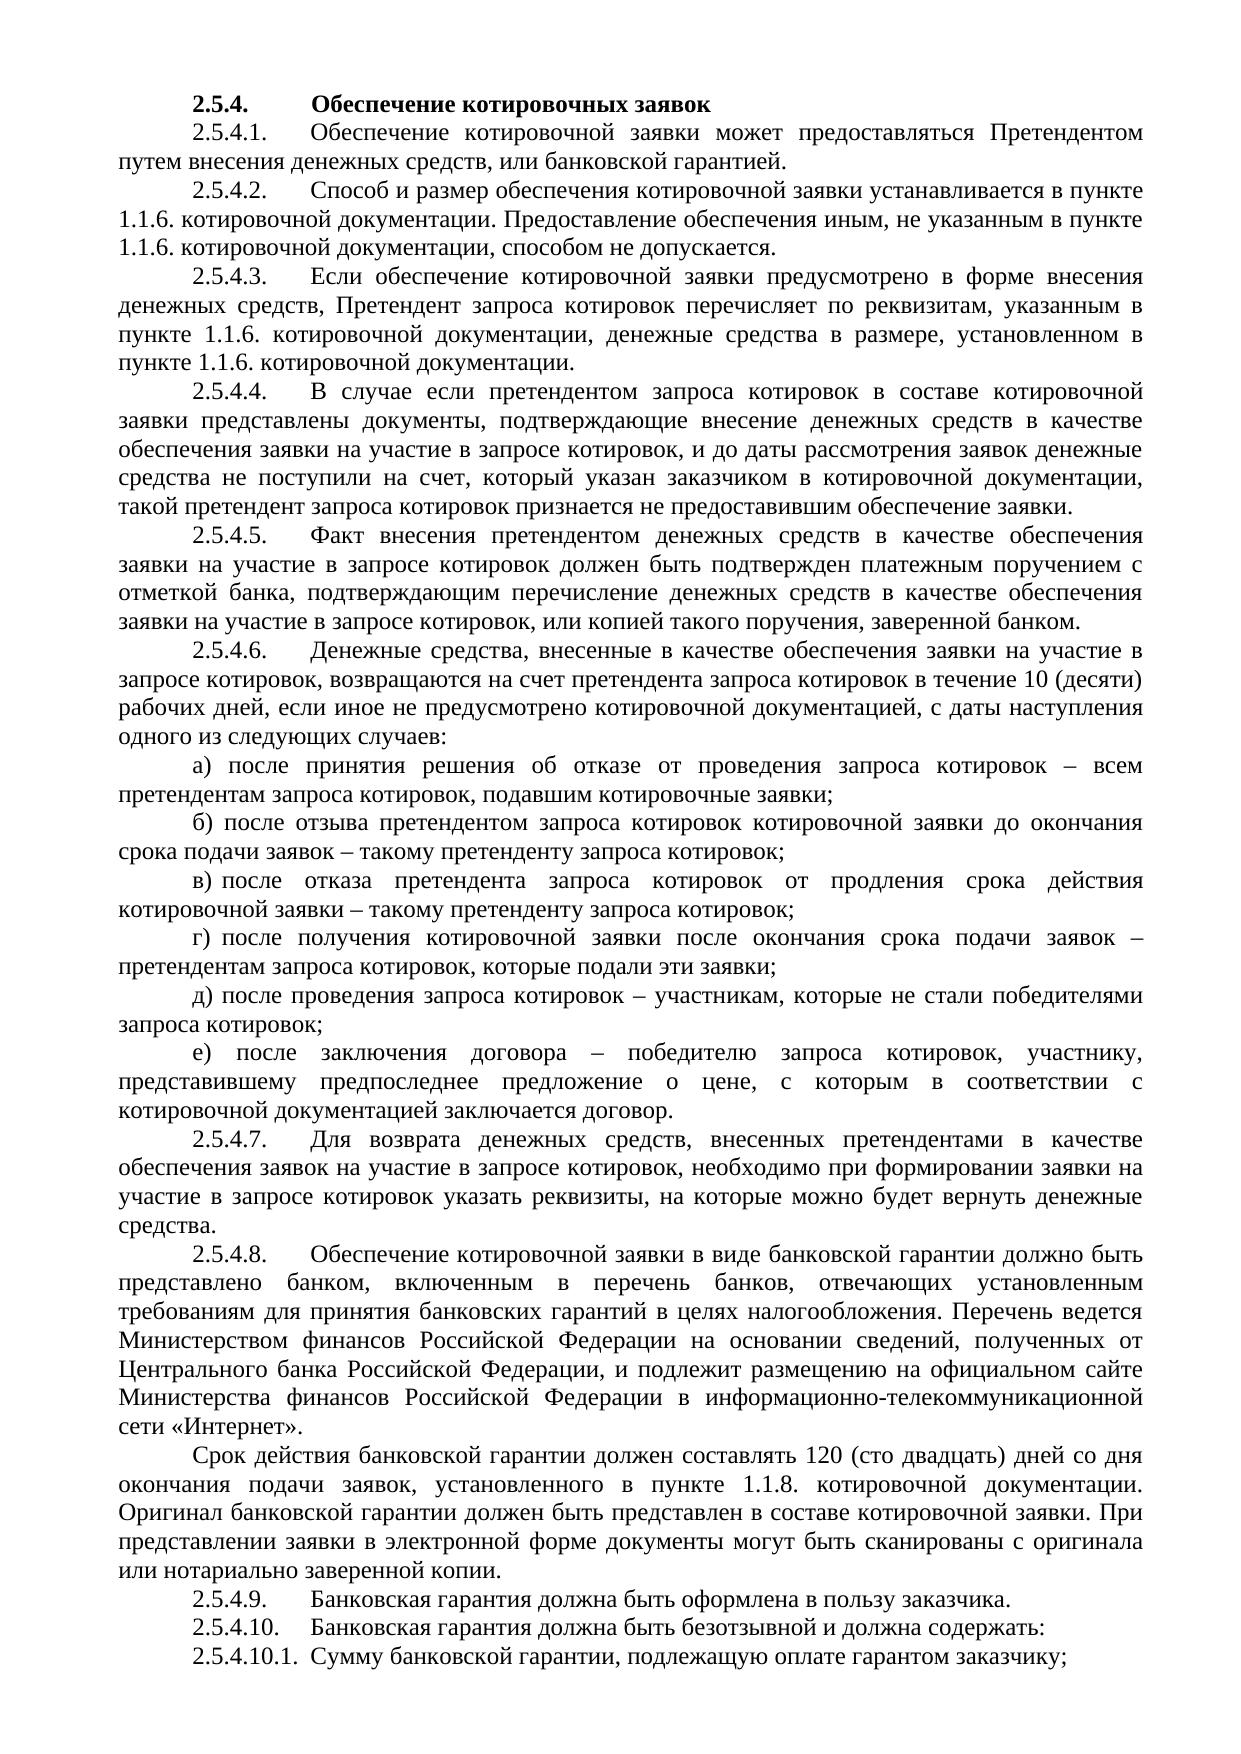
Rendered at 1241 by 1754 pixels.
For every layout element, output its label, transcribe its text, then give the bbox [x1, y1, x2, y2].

text 2.5.4.10. Банковская гарантия должна быть безотзывной и должна содержать: [118, 1612, 1144, 1641]
text 2.5.4.5. Факт внесения претендентом денежных средств в качестве обеспечения заявки на участие в запросе котировок должен быть подтвержден платежным поручением с отметкой банка, подтверждающим перечисление денежных средств в качестве обеспечения заявки на участие в запросе котировок, или копией такого поручения, заверенной банком. [118, 520, 1144, 635]
text 2.5.4.6. Денежные средства, внесенные в качестве обеспечения заявки на участие в запросе котировок, возвращаются на счет претендента запроса котировок в течение 10 (десяти) рабочих дней, если иное не предусмотрено котировочной документацией, с даты наступления одного из следующих случаев: [118, 635, 1144, 750]
text е) после заключения договора – победителю запроса котировок, участнику, представившему предпоследнее предложение о цене, с которым в соответствии с котировочной документацией заключается договор. [118, 1037, 1144, 1124]
text 2.5.4.3. Если обеспечение котировочной заявки предусмотрено в форме внесения денежных средств, Претендент запроса котировок перечисляет по реквизитам, указанным в пункте 1.1.6. котировочной документации, денежные средства в размере, установленном в пункте 1.1.6. котировочной документации. [118, 261, 1144, 376]
text в) после отказа претендента запроса котировок от продления срока действия котировочной заявки – такому претенденту запроса котировок; [118, 865, 1144, 922]
text 2.5.4.9. Банковская гарантия должна быть оформлена в пользу заказчика. [118, 1584, 1144, 1612]
text 2.5.4.2. Способ и размер обеспечения котировочной заявки устанавливается в пункте 1.1.6. котировочной документации. Предоставление обеспечения иным, не указанным в пункте 1.1.6. котировочной документации, способом не допускается. [118, 175, 1144, 261]
text 2.5.4.1. Обеспечение котировочной заявки может предоставляться Претендентом путем внесения денежных средств, или банковской гарантией. [118, 117, 1144, 175]
text а) после принятия решения об отказе от проведения запроса котировок – всем претендентам запроса котировок, подавшим котировочные заявки; [118, 750, 1144, 807]
text Срок действия банковской гарантии должен составлять 120 (сто двадцать) дней со дня окончания подачи заявок, установленного в пункте 1.1.8. котировочной документации. Оригинал банковской гарантии должен быть представлен в составе котировочной заявки. При представлении заявки в электронной форме документы могут быть сканированы с оригинала или нотариально заверенной копии. [118, 1440, 1144, 1584]
text 2.5.4. Обеспечение котировочных заявок [118, 89, 1144, 117]
text 2.5.4.10.1. Сумму банковской гарантии, подлежащую оплате гарантом заказчику; [118, 1641, 1144, 1670]
text 2.5.4.4. В случае если претендентом запроса котировок в составе котировочной заявки представлены документы, подтверждающие внесение денежных средств в качестве обеспечения заявки на участие в запросе котировок, и до даты рассмотрения заявок денежные средства не поступили на счет, который указан заказчиком в котировочной документации, такой претендент запроса котировок признается не предоставившим обеспечение заявки. [118, 376, 1144, 520]
text 2.5.4.8. Обеспечение котировочной заявки в виде банковской гарантии должно быть представлено банком, включенным в перечень банков, отвечающих установленным требованиям для принятия банковских гарантий в целях налогообложения. Перечень ведется Министерством финансов Российской Федерации на основании сведений, полученных от Центрального банка Российской Федерации, и подлежит размещению на официальном сайте Министерства финансов Российской Федерации в информационно-телекоммуникационной сети «Интернет». [118, 1239, 1144, 1440]
text г) после получения котировочной заявки после окончания срока подачи заявок – претендентам запроса котировок, которые подали эти заявки; [118, 922, 1144, 980]
text 2.5.4.7. Для возврата денежных средств, внесенных претендентами в качестве обеспечения заявок на участие в запросе котировок, необходимо при формировании заявки на участие в запросе котировок указать реквизиты, на которые можно будет вернуть денежные средства. [118, 1124, 1144, 1239]
text б) после отзыва претендентом запроса котировок котировочной заявки до окончания срока подачи заявок – такому претенденту запроса котировок; [118, 807, 1144, 865]
text д) после проведения запроса котировок – участникам, которые не стали победителями запроса котировок; [118, 980, 1144, 1037]
